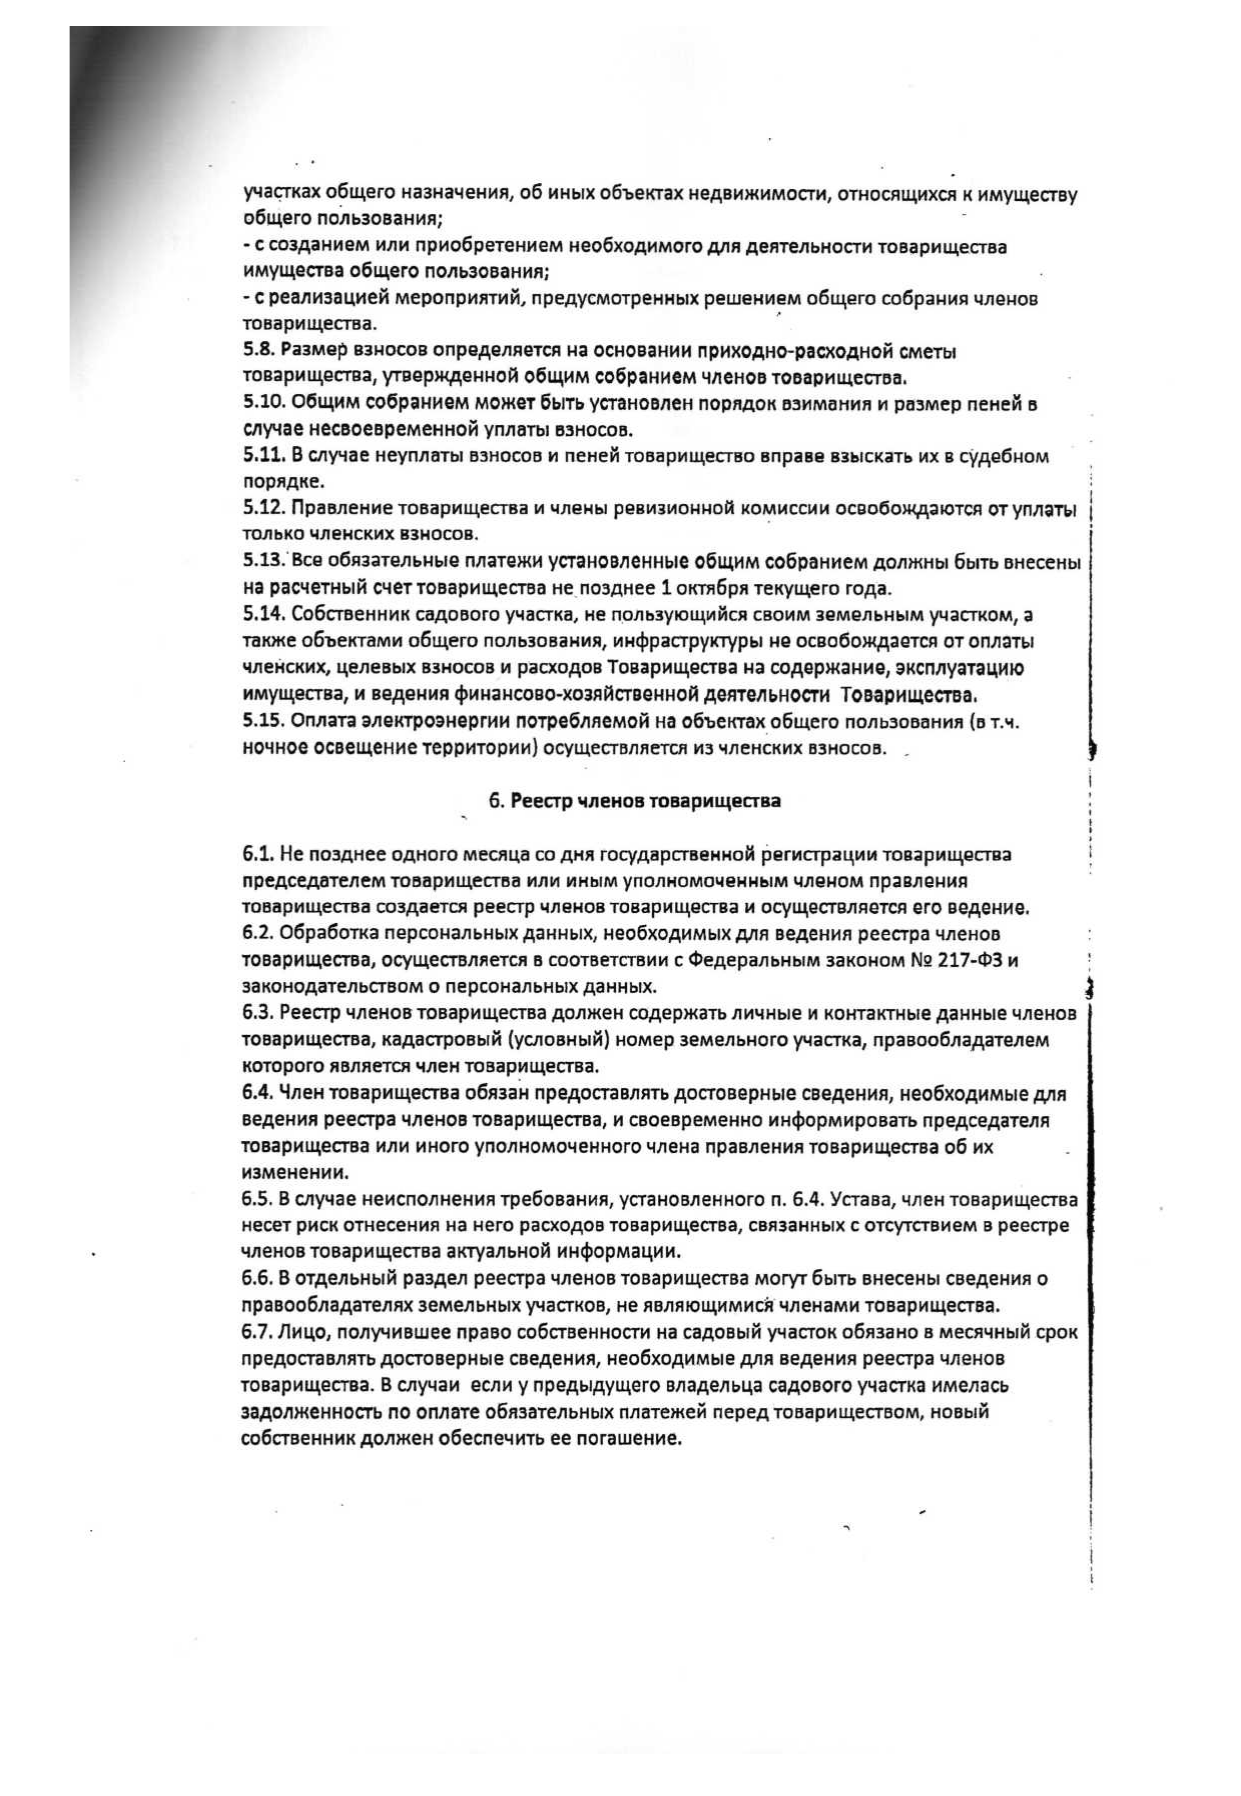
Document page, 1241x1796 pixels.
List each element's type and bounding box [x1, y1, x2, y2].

picture [69, 26, 1200, 1754]
